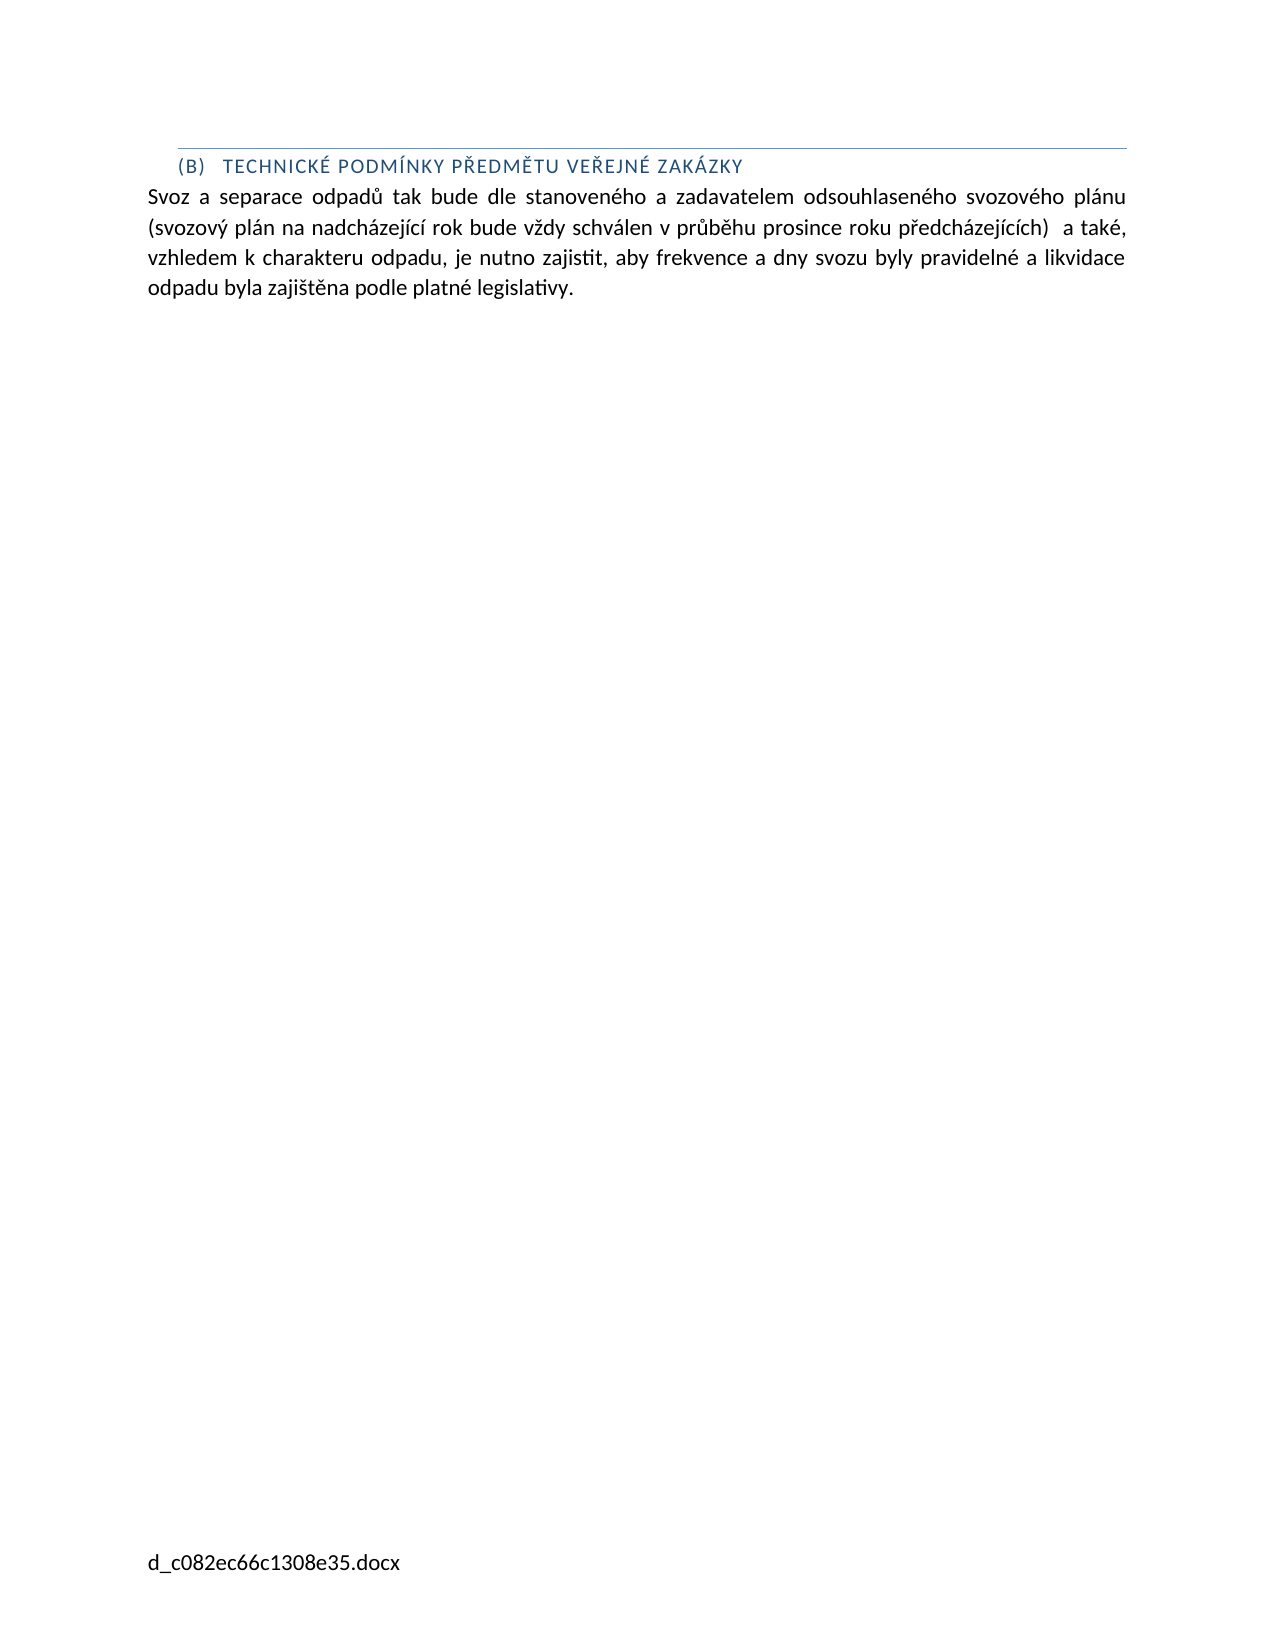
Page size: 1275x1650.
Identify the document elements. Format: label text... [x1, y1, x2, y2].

subtitle Technické podmínky předmětu veřejné zakázky [178, 149, 1127, 179]
text Svoz a separace odpadů tak bude dle stanoveného a zadavatelem odsouhlaseného svozového plánu (svozový plán na nadcházející rok bude vždy schválen v průběhu prosince roku předcházejících) a také, vzhledem k charakteru odpadu, je nutno zajistit, aby frekvence a dny svozu byly pravidelné a likvidace odpadu byla zajištěna podle platné legislativy. [148, 182, 1127, 301]
